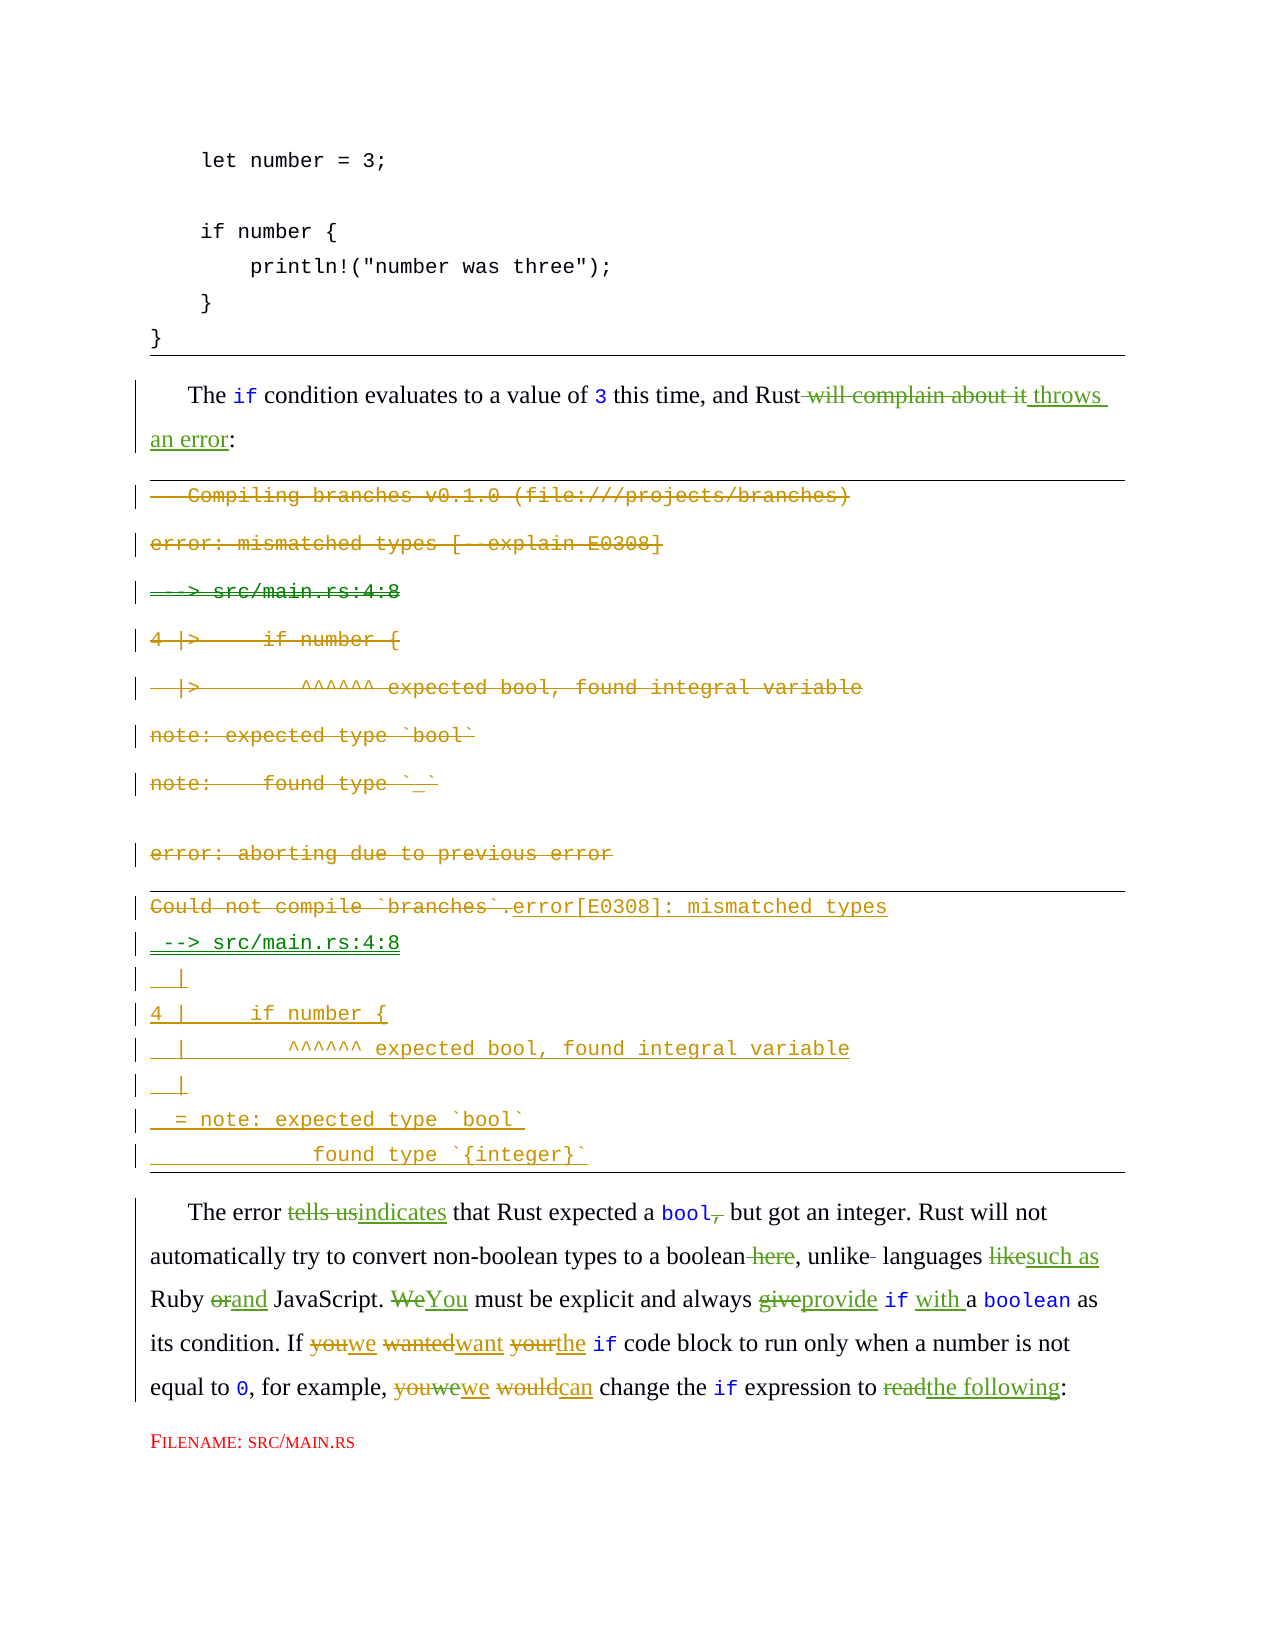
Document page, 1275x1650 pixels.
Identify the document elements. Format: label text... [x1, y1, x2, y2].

text The error that Rust expected a bool but got an integer. Rust will not automatically try to convert non-boolean types to a boolean, unlike languages Ruby JavaScript. must be explicit and always if a boolean as its condition. If if code block to run only when a number is not equal to 0, for example, change the if expression to : [150, 1197, 1125, 1402]
text if number { [150, 221, 1125, 244]
text } [150, 292, 1125, 315]
text The if condition evaluates to a value of 3 this time, and Rust: [150, 380, 1125, 453]
text let number = 3; [150, 150, 1125, 174]
text Filename: src/main.rs [150, 1429, 1125, 1453]
text println!("number was three"); [150, 256, 1125, 280]
text } [150, 327, 1125, 355]
